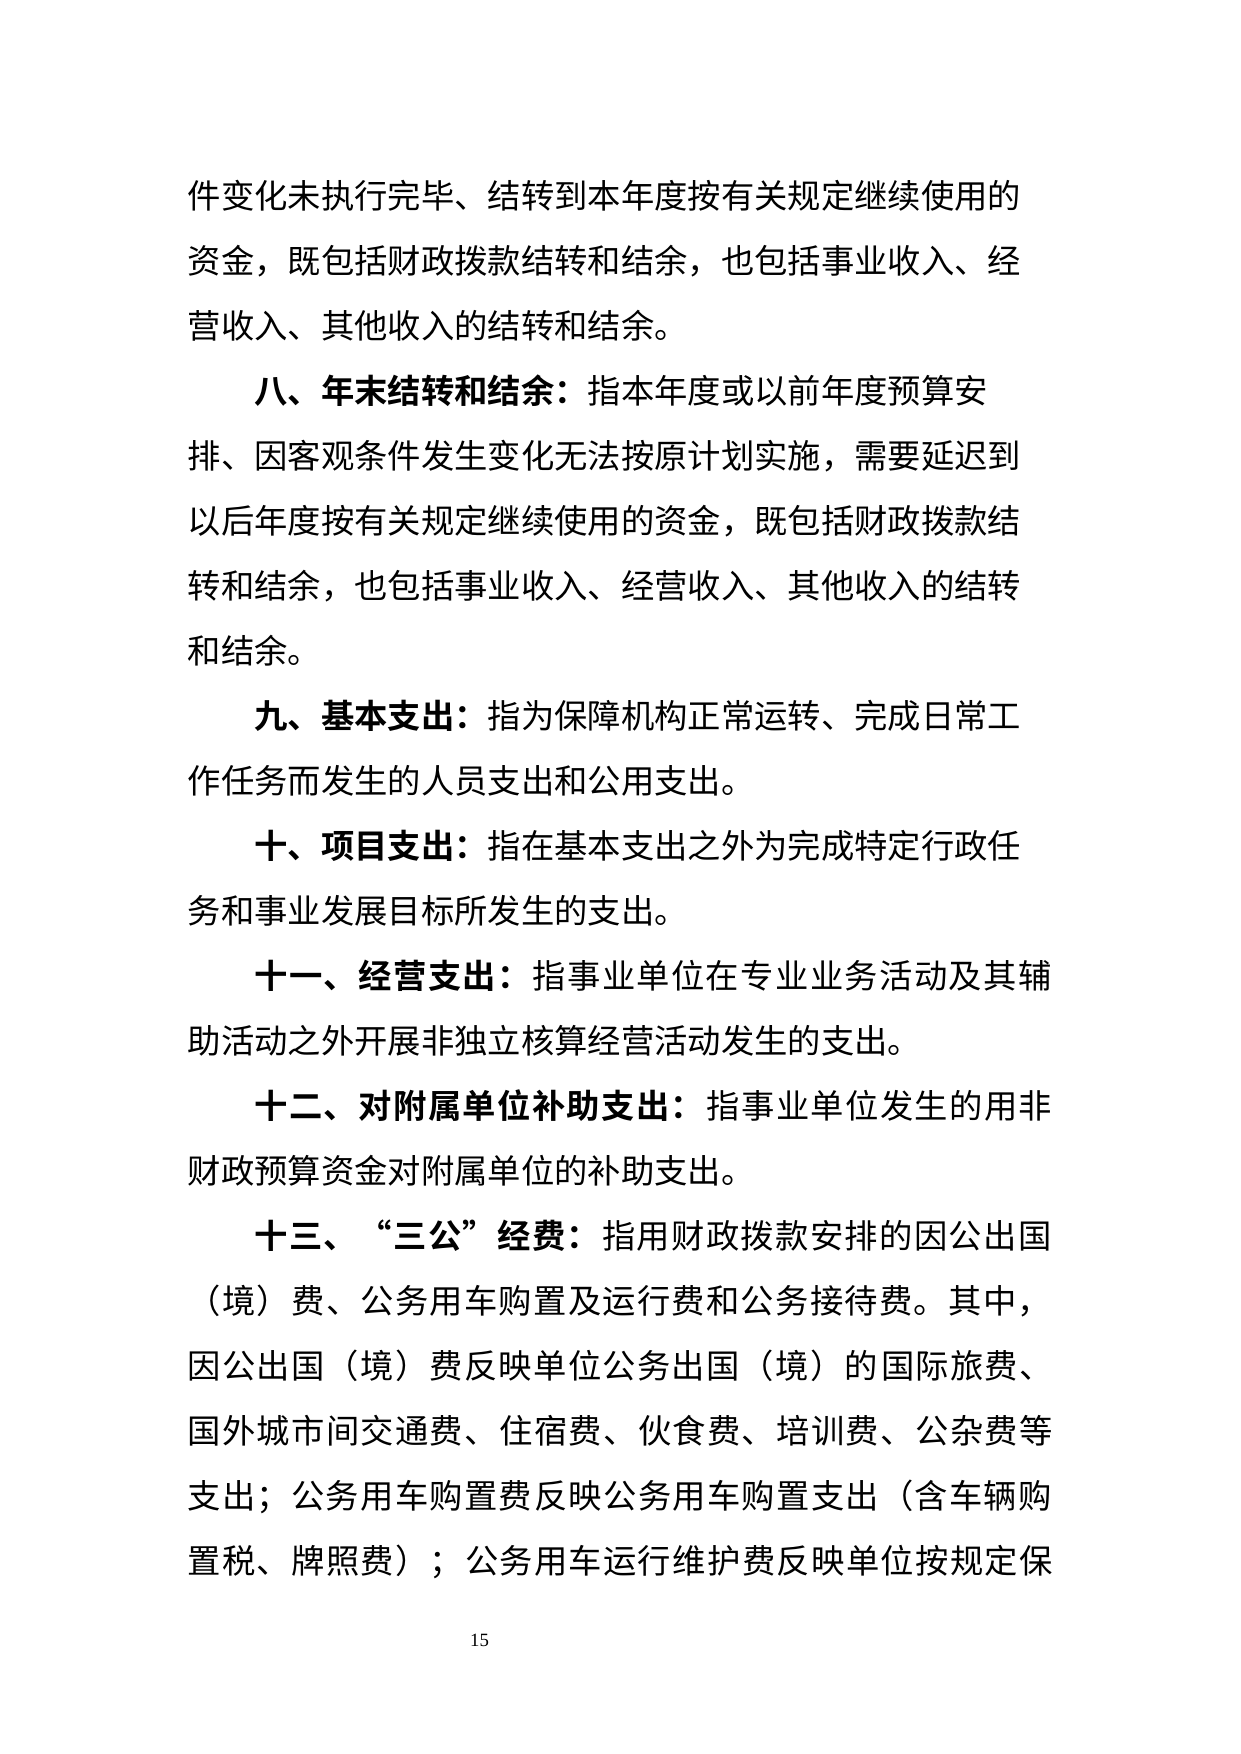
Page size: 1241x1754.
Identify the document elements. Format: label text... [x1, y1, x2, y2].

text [187, 1202, 1053, 1592]
text 九、基本支出：指为保障机构正常运转、完成日常工作任务而发生的人员支出和公用支出。 [187, 682, 1053, 812]
text 十一、经营支出：指事业单位在专业业务活动及其辅助活动之外开展非独立核算经营活动发生的支出。 [187, 942, 1053, 1072]
text 十二、对附属单位补助支出：指事业单位发生的用非财政预算资金对附属单位的补助支出。 [187, 1072, 1053, 1202]
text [187, 162, 1053, 357]
text 八、年末结转和结余：指本年度或以前年度预算安排、因客观条件发生变化无法按原计划实施，需要延迟到以后年度按有关规定继续使用的资金，既包括财政拨款结转和结余，也包括事业收入、经营收入、其他收入的结转和结余。 [187, 357, 1053, 682]
text 十、项目支出：指在基本支出之外为完成特定行政任务和事业发展目标所发生的支出。 [187, 812, 1053, 942]
